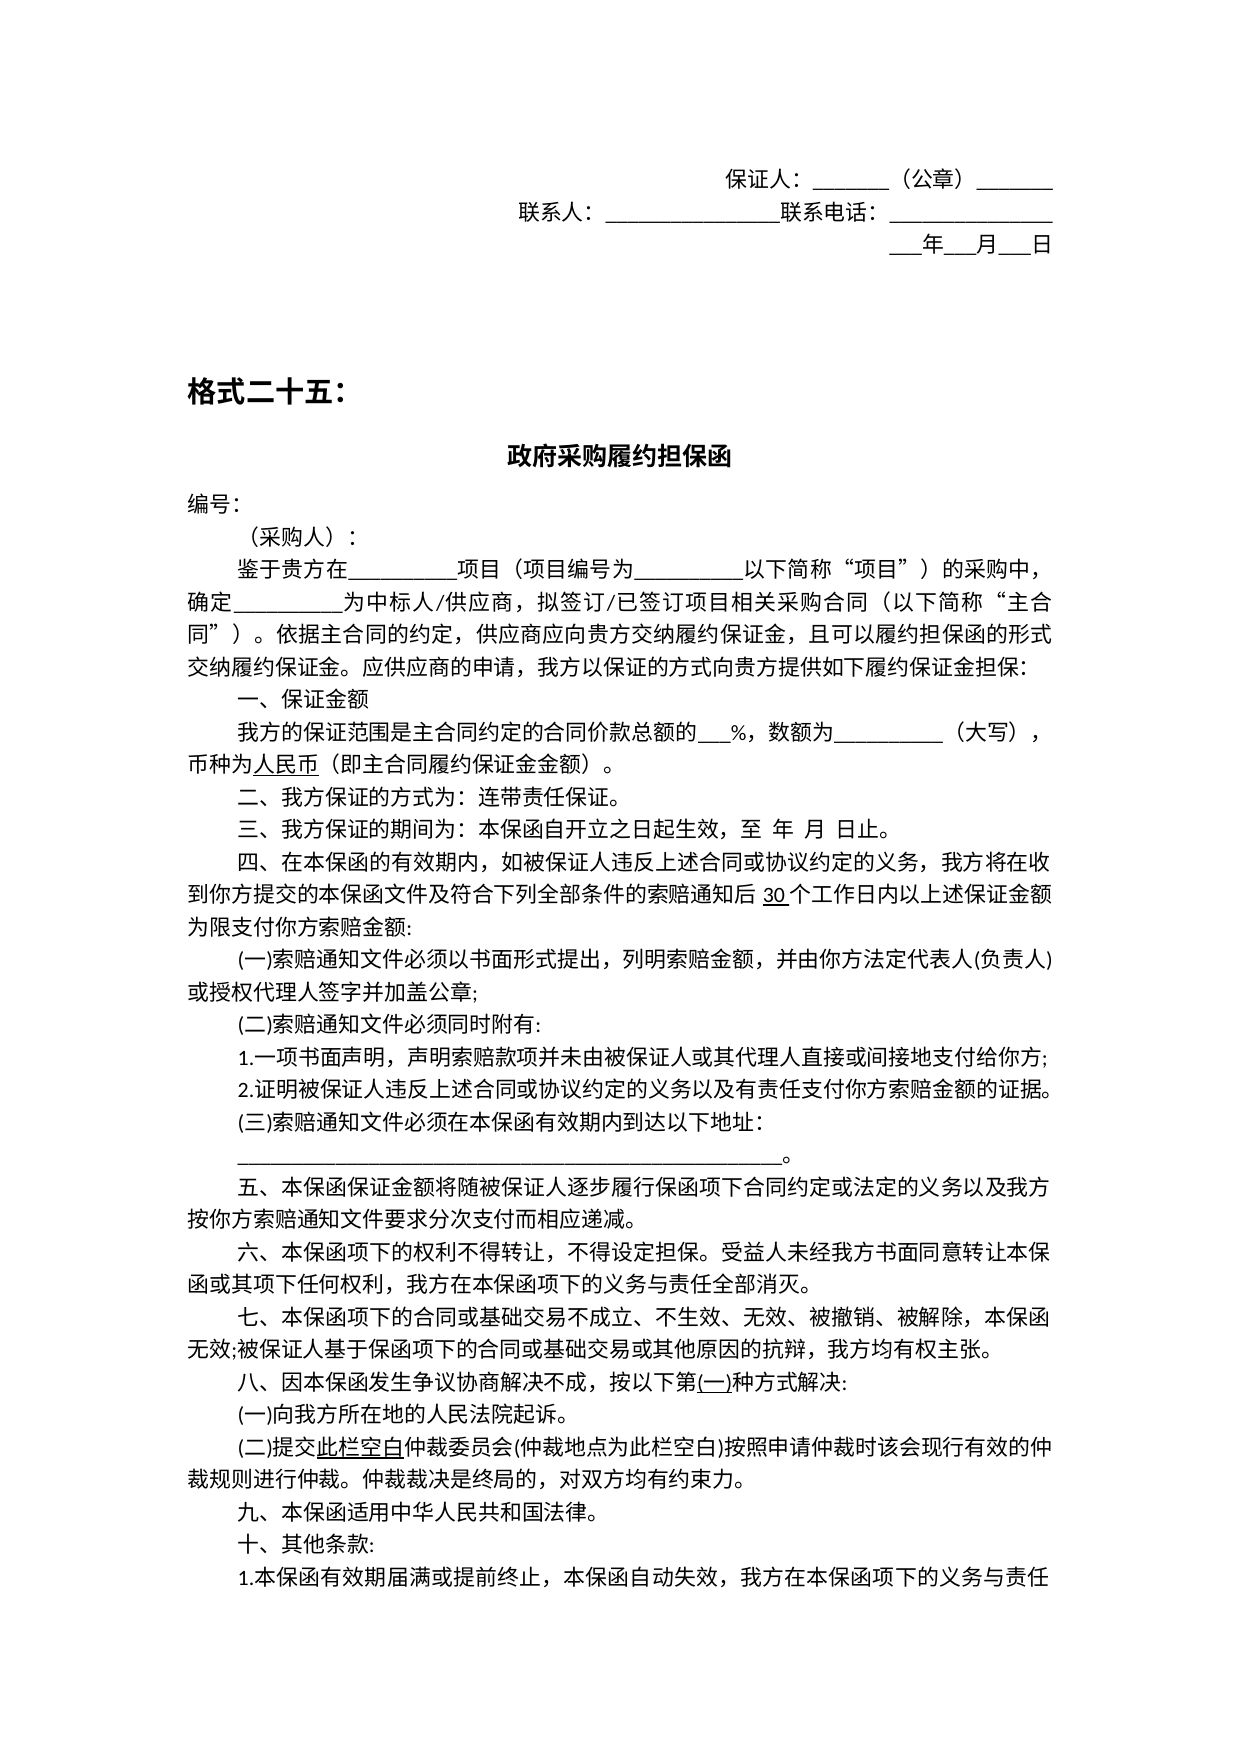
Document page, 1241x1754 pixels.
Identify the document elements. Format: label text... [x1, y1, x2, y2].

text ___年___月___日 [187, 227, 1053, 259]
text 2.证明被保证人违反上述合同或协议约定的义务以及有责任支付你方索赔金额的证据。 [187, 1072, 1053, 1104]
text 九、本保函适用中华人民共和国法律。 [187, 1494, 1053, 1527]
text 十、其他条款: [187, 1527, 1053, 1559]
text 四、在本保函的有效期内，如被保证人违反上述合同或协议约定的义务，我方将在收到你方提交的本保函文件及符合下列全部条件的索赔通知后30个工作日内以上述保证金额为限支付你方索赔金额: [187, 844, 1053, 942]
text (二)提交此栏空白仲裁委员会(仲裁地点为此栏空白)按照申请仲裁时该会现行有效的仲裁规则进行仲裁。仲裁裁决是终局的，对双方均有约束力。 [187, 1429, 1053, 1494]
text 编号： [187, 487, 1053, 519]
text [187, 1559, 1053, 1592]
text (一)索赔通知文件必须以书面形式提出，列明索赔金额，并由你方法定代表人(负责人)或授权代理人签字并加盖公章; [187, 942, 1053, 1007]
text 政府采购履约担保函 [187, 422, 1053, 487]
text 格式二十五： [187, 357, 1053, 422]
text 六、本保函项下的权利不得转让，不得设定担保。受益人未经我方书面同意转让本保函或其项下任何权利，我方在本保函项下的义务与责任全部消灭。 [187, 1234, 1053, 1299]
text __________________________________________________。 [187, 1137, 1053, 1169]
text 一、保证金额 [187, 682, 1053, 714]
text (一)向我方所在地的人民法院起诉。 [187, 1397, 1053, 1429]
text 保证人：_______（公章）_______ [187, 162, 1053, 194]
text 三、我方保证的期间为：本保函自开立之日起生效，至 年 月 日止。 [187, 812, 1053, 844]
text （采购人）： [187, 519, 1053, 552]
text 七、本保函项下的合同或基础交易不成立、不生效、无效、被撤销、被解除，本保函无效;被保证人基于保函项下的合同或基础交易或其他原因的抗辩，我方均有权主张。 [187, 1299, 1053, 1364]
text 二、我方保证的方式为：连带责任保证。 [187, 779, 1053, 812]
text 八、因本保函发生争议协商解决不成，按以下第(一)种方式解决: [187, 1364, 1053, 1397]
text 五、本保函保证金额将随被保证人逐步履行保函项下合同约定或法定的义务以及我方按你方索赔通知文件要求分次支付而相应递减。 [187, 1169, 1053, 1234]
text (三)索赔通知文件必须在本保函有效期内到达以下地址： [187, 1104, 1053, 1137]
text 联系人：________________联系电话：_______________ [187, 194, 1053, 227]
text (二)索赔通知文件必须同时附有: [187, 1007, 1053, 1039]
text 1.一项书面声明，声明索赔款项并未由被保证人或其代理人直接或间接地支付给你方; [187, 1039, 1053, 1072]
text 鉴于贵方在__________项目（项目编号为__________以下简称“项目”）的采购中，确定__________为中标人/供应商，拟签订/已签订项目相关采购合同（以下简称“主合同”）。依据主合同的约定，供应商应向贵方交纳履约保证金，且可以履约担保函的形式交纳履约保证金。应供应商的申请，我方以保证的方式向贵方提供如下履约保证金担保： [187, 552, 1053, 682]
text 我方的保证范围是主合同约定的合同价款总额的___%，数额为__________（大写），币种为人民币（即主合同履约保证金金额）。 [187, 714, 1053, 779]
